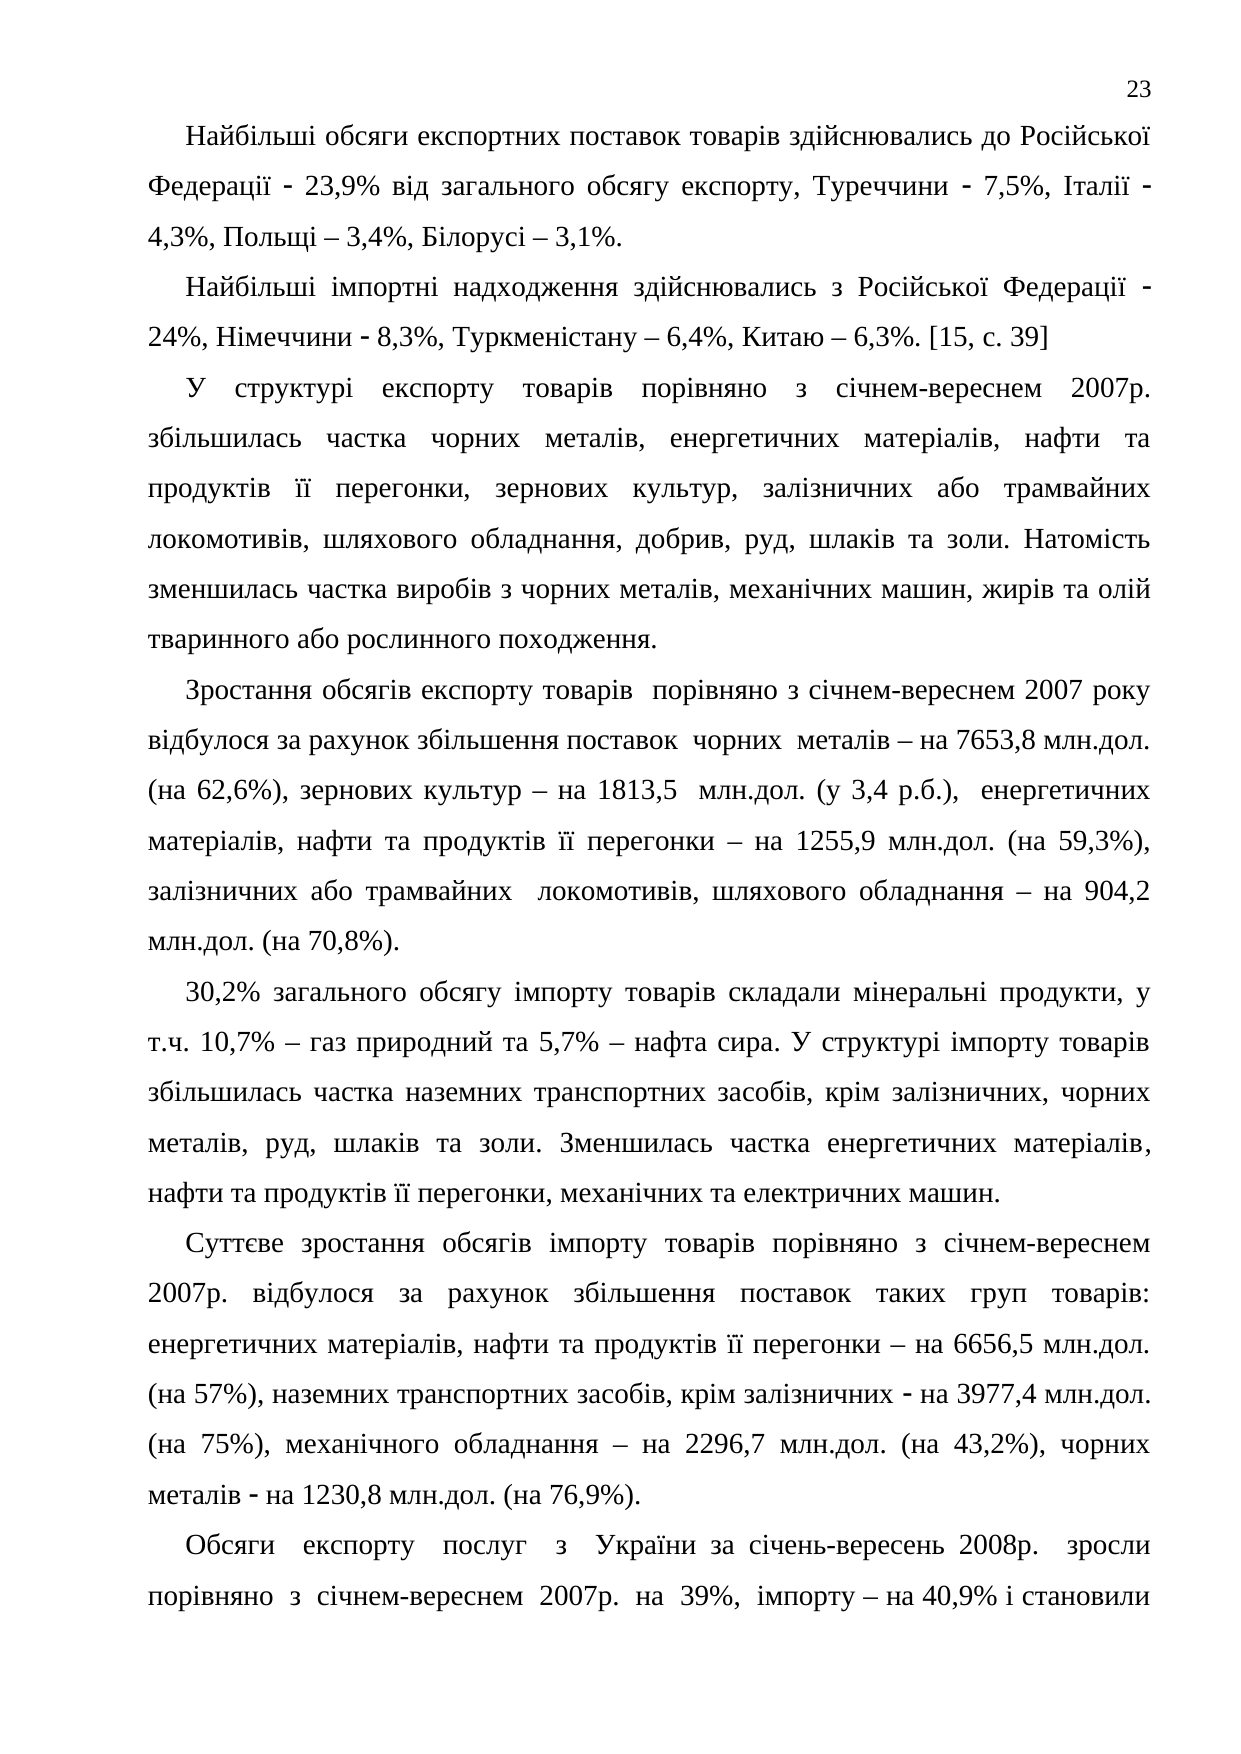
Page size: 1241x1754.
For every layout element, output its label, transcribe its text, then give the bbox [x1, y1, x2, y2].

text У структурі експорту товарів порівняно з січнем-вереснем 2007р. збільшилась частка чорних металів, енергетичних матеріалів, нафти та продуктів її перегонки, зернових культур, залізничних або трамвайних локомотивів, шляхового обладнання, добрив, руд, шлаків та золи. Натомість зменшилась частка виробів з чорних металів, механічних машин, жирів та олій тваринного або рослинного походження. [148, 370, 1152, 655]
text Зростання обсягів експорту товарів порівняно з січнем-вереснем 2007 року відбулося за рахунок збільшення поставок чорних металів – на 7653,8 млн.дол. (на 62,6%), зернових культур – на 1813,5 млн.дол. (у 3,4 р.б.), енергетичних матеріалів, нафти та продуктів її перегонки – на 1255,9 млн.дол. (на 59,3%), залізничних або трамвайних локомотивів, шляхового обладнання – на 904,2 млн.дол. (на 70,8%). [148, 672, 1152, 957]
text Суттєве зростання обсягів імпорту товарів порівняно з січнем-вереснем 2007р. відбулося за рахунок збільшення поставок таких груп товарів: енергетичних матеріалів, нафти та продуктів її перегонки – на 6656,5 млн.дол. (на 57%), наземних транспортних засобів, крім залізничних на 3977,4 млн.дол. (на 75%), механічного обладнання – на 2296,7 млн.дол. (на 43,2%), чорних металів на 1230,8 млн.дол. (на 76,9%). [148, 1225, 1152, 1511]
text 30,2% загального обсягу імпорту товарів складали мінеральні продукти, у т.ч. 10,7% – газ природний та 5,7% – нафта сира. У структурі імпорту товарів збільшилась частка наземних транспортних засобів, крім залізничних, чорних металів, руд, шлаків та золи. Зменшилась частка енергетичних матеріалів, нафти та продуктів її перегонки, механічних та електричних машин. [148, 974, 1152, 1208]
text Найбільші обсяги експортних поставок товарів здійснювались до Російської Федерації 23,9% від загального обсягу експорту, Туреччини 7,5%, Італії 4,3%, Польщі – 3,4%, Білорусі – 3,1%. [148, 118, 1152, 252]
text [148, 1527, 1152, 1611]
text Найбільші імпортні надходження здійснювались з Російської Федерації 24%, Німеччини 8,3%, Туркменістану – 6,4%, Китаю – 6,3%. [15, c. 39] [148, 269, 1152, 353]
